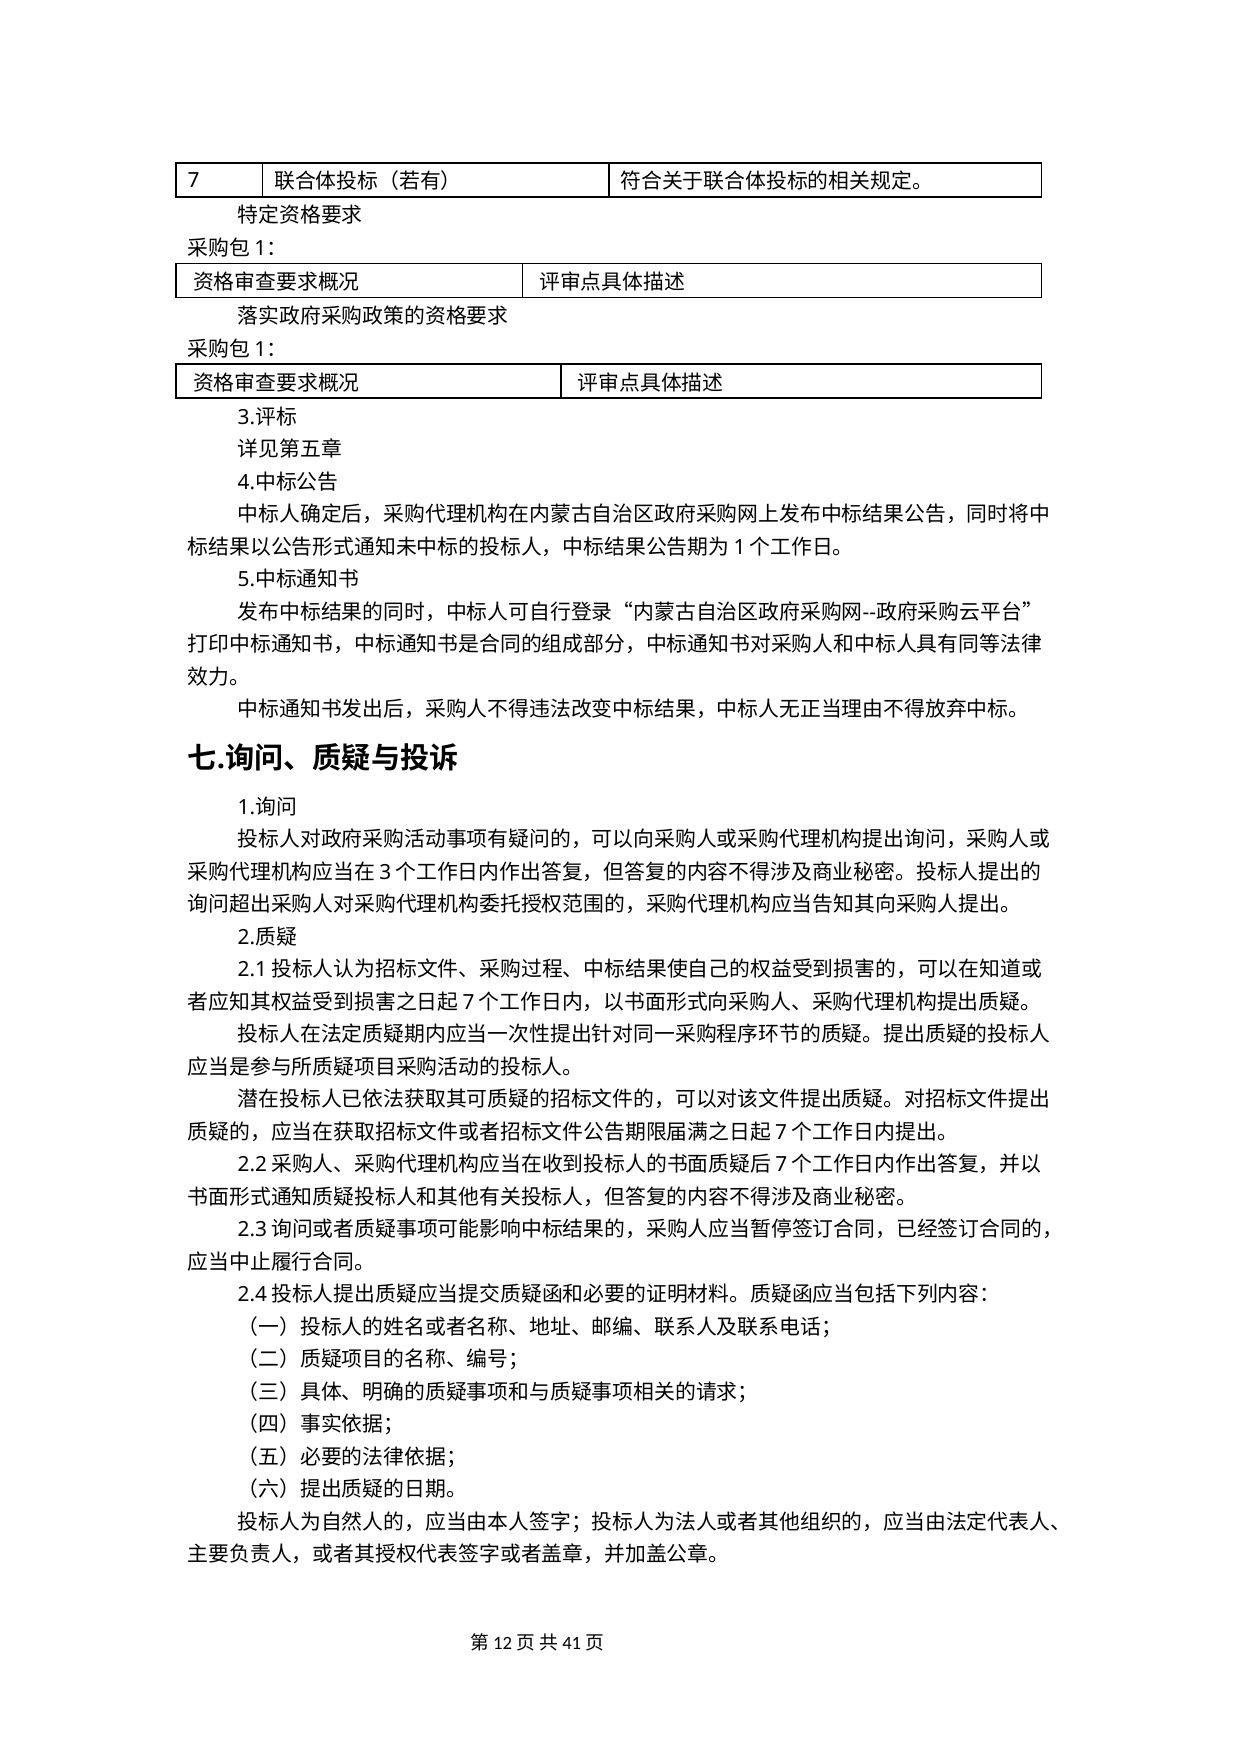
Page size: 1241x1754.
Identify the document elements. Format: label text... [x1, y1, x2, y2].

text 潜在投标人已依法获取其可质疑的招标文件的，可以对该文件提出质疑。对招标文件提出质疑的，应当在获取招标文件或者招标文件公告期限届满之日起7个工作日内提出。 [187, 1081, 1053, 1146]
text 2.质疑 [187, 919, 1053, 951]
text 投标人对政府采购活动事项有疑问的，可以向采购人或采购代理机构提出询问，采购人或采购代理机构应当在3个工作日内作出答复，但答复的内容不得涉及商业秘密。投标人提出的询问超出采购人对采购代理机构委托授权范围的，采购代理机构应当告知其向采购人提出。 [187, 821, 1053, 919]
text （一）投标人的姓名或者名称、地址、邮编、联系人及联系电话； [187, 1309, 1053, 1341]
text 投标人在法定质疑期内应当一次性提出针对同一采购程序环节的质疑。提出质疑的投标人应当是参与所质疑项目采购活动的投标人。 [187, 1016, 1053, 1081]
text 4.中标公告 [187, 464, 1053, 496]
table_cell 7 [177, 164, 262, 196]
text 投标人为自然人的，应当由本人签字；投标人为法人或者其他组织的，应当由法定代表人、主要负责人，或者其授权代表签字或者盖章，并加盖公章。 [187, 1504, 1053, 1569]
text 3.评标 [187, 399, 1053, 431]
text 2.1投标人认为招标文件、采购过程、中标结果使自己的权益受到损害的，可以在知道或者应知其权益受到损害之日起7个工作日内，以书面形式向采购人、采购代理机构提出质疑。 [187, 951, 1053, 1016]
table_header 资格审查要求概况 [177, 365, 560, 397]
text 采购包1： [187, 230, 1053, 263]
text 特定资格要求 [187, 198, 1053, 230]
text 1.询问 [187, 789, 1053, 821]
text （四）事实依据； [187, 1406, 1053, 1439]
text 5.中标通知书 [187, 561, 1053, 594]
text （三）具体、明确的质疑事项和与质疑事项相关的请求； [187, 1374, 1053, 1406]
table_cell 符合关于联合体投标的相关规定。 [610, 164, 1041, 196]
text 2.4投标人提出质疑应当提交质疑函和必要的证明材料。质疑函应当包括下列内容： [187, 1276, 1053, 1309]
text 发布中标结果的同时，中标人可自行登录“内蒙古自治区政府采购网--政府采购云平台”打印中标通知书，中标通知书是合同的组成部分，中标通知书对采购人和中标人具有同等法律效力。 [187, 594, 1053, 691]
text （二）质疑项目的名称、编号； [187, 1341, 1053, 1374]
text 落实政府采购政策的资格要求 [187, 298, 1053, 331]
table_header 评审点具体描述 [562, 365, 1041, 397]
table_cell 联合体投标（若有） [263, 164, 608, 196]
text （五）必要的法律依据； [187, 1439, 1053, 1471]
text 中标通知书发出后，采购人不得违法改变中标结果，中标人无正当理由不得放弃中标。 [187, 691, 1053, 724]
table_header 资格审查要求概况 [177, 264, 522, 297]
text 2.2采购人、采购代理机构应当在收到投标人的书面质疑后7个工作日内作出答复，并以书面形式通知质疑投标人和其他有关投标人，但答复的内容不得涉及商业秘密。 [187, 1146, 1053, 1211]
text 详见第五章 [187, 431, 1053, 464]
text （六）提出质疑的日期。 [187, 1471, 1053, 1504]
text 中标人确定后，采购代理机构在内蒙古自治区政府采购网上发布中标结果公告，同时将中标结果以公告形式通知未中标的投标人，中标结果公告期为1个工作日。 [187, 496, 1053, 561]
text 2.3询问或者质疑事项可能影响中标结果的，采购人应当暂停签订合同，已经签订合同的，应当中止履行合同。 [187, 1211, 1053, 1276]
table_header 评审点具体描述 [523, 264, 1041, 297]
text 七.询问、质疑与投诉 [187, 724, 1053, 789]
text 采购包1： [187, 331, 1053, 363]
